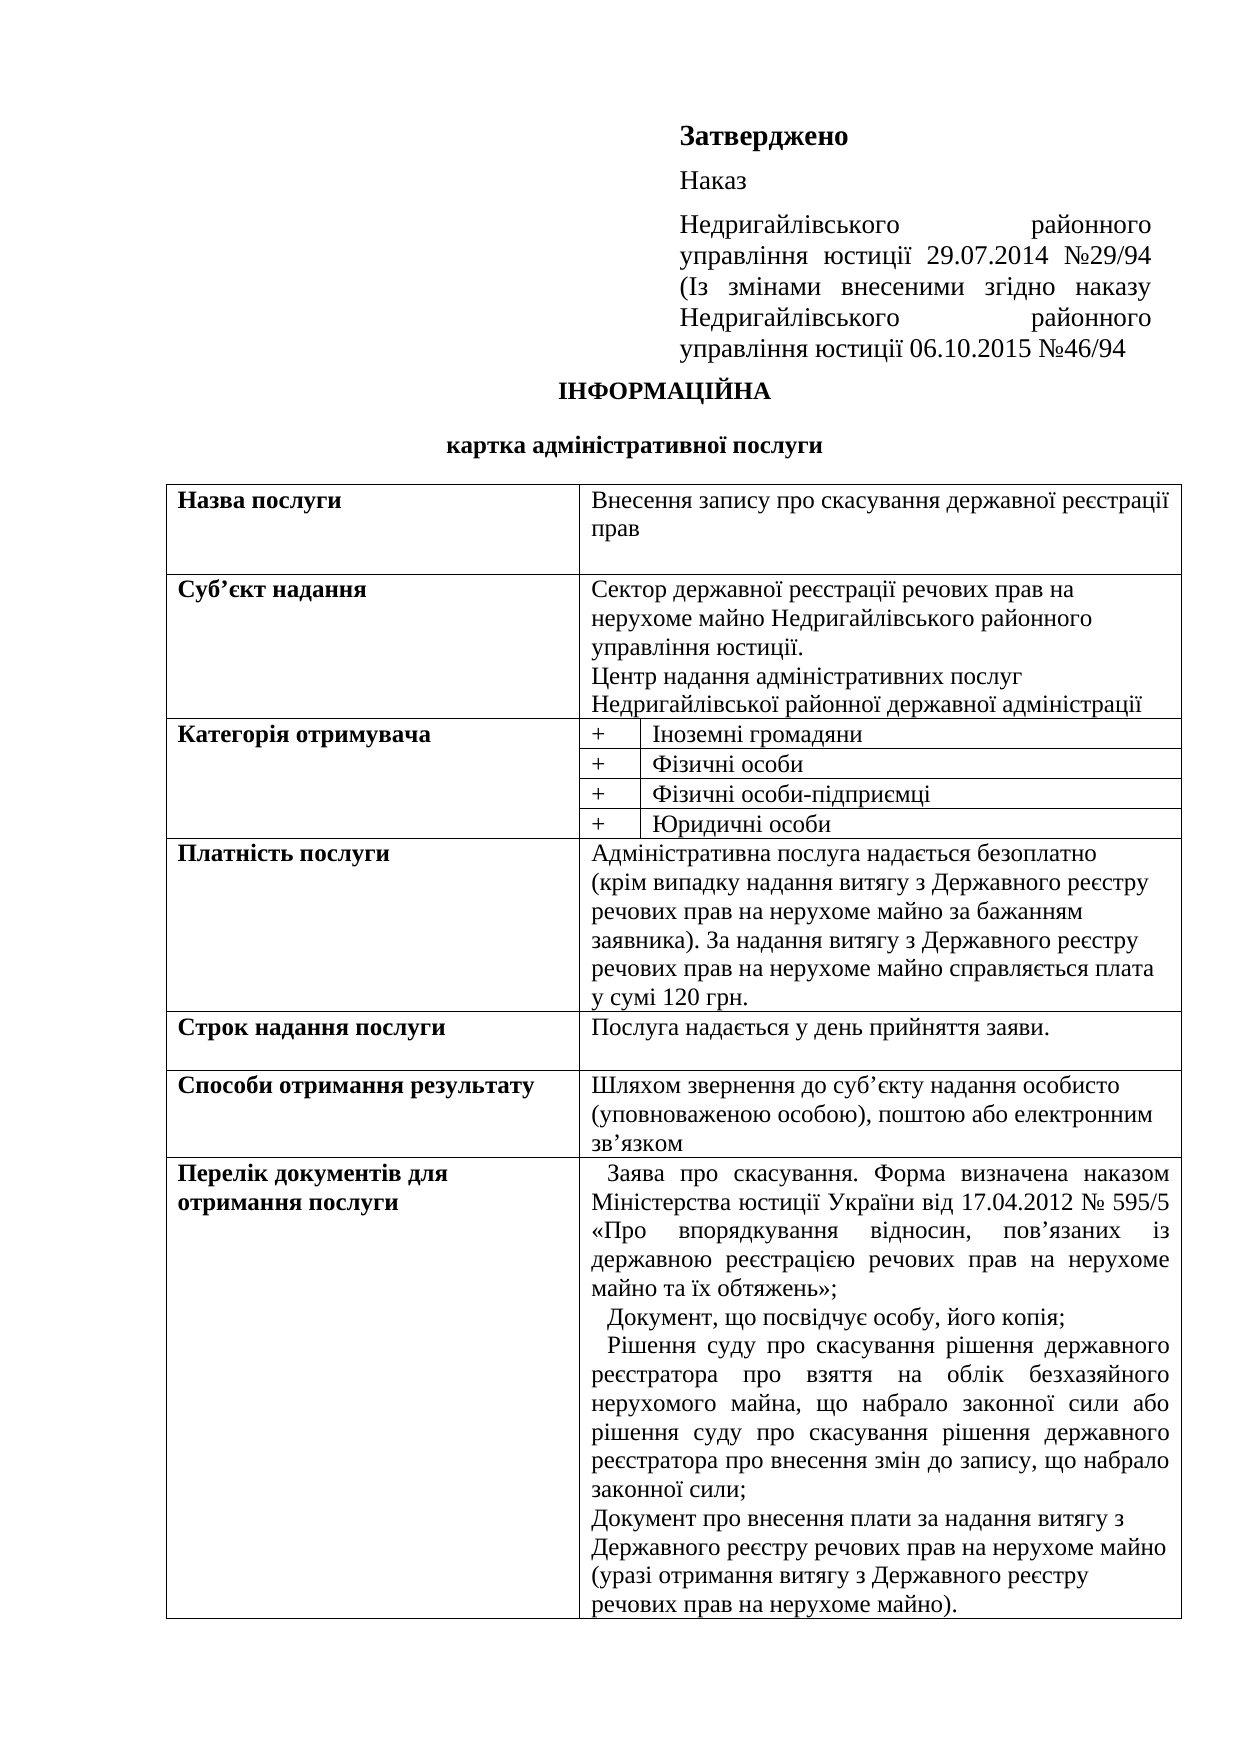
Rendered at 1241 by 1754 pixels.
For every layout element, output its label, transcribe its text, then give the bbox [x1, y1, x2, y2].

table_header Назва послуги [167, 485, 579, 573]
table_cell Суб’єкт надання [167, 575, 579, 718]
table_cell Фізичні особи [641, 749, 1181, 778]
table_cell Платність послуги [167, 839, 579, 1011]
table_cell + [580, 749, 640, 778]
table_cell Заява про скасування. Форма визначена наказом Міністерства юстиції України від 17.04.2012 № 595/5 «Про впорядкування відносин, пов’язаних із державною реєстрацією речових прав на нерухоме майно та їх обтяжень»; Документ, що посвідчує особу, його копія; Рішення суду про скасування рішення державного реєстратора про взяття на облік безхазяйного нерухомого майна, що набрало законної сили або рішення суду про скасування рішення державного реєстратора про внесення змін до запису, що набрало законної сили; Документ про внесення плати за надання витягу з Державного реєстру речових прав на нерухоме майно (уразі отримання витягу з Державного реєстру речових прав на нерухоме майно). [580, 1158, 1181, 1618]
table_cell Способи отримання результату [167, 1071, 579, 1157]
text картка адміністративної послуги [177, 430, 1152, 459]
table_cell + [580, 779, 640, 808]
table_cell Сектор державної реєстрації речових прав на нерухоме майно Недригайлівського районного управління юстиції. Центр надання адміністративних послуг Недригайлівської районної державної адміністрації [580, 575, 1181, 718]
table_cell Категорія отримувача [167, 719, 579, 837]
table_header Внесення запису про скасування державної реєстрації прав [580, 485, 1181, 573]
text Недригайлівського районного управління юстиції 29.07.2014 №29/94 (Із змінами внесеними згідно наказу Недригайлівського районного управління юстиції 06.10.2015 №46/94 [679, 208, 1152, 363]
table_cell Юридичні особи [641, 809, 1181, 837]
table_cell Адміністративна послуга надається безоплатно (крім випадку надання витягу з Державного реєстру речових прав на нерухоме майно за бажанням заявника). За надання витягу з Державного реєстру речових прав на нерухоме майно справляється плата у сумі 120 грн. [580, 839, 1181, 1011]
table_cell + [580, 809, 640, 837]
table_cell Іноземні громадяни [641, 719, 1181, 748]
table_cell Фізичні особи-підприємці [641, 779, 1181, 808]
text ІНФОРМАЦІЙНА [177, 376, 1152, 405]
text Затверджено [679, 118, 1152, 152]
table_cell Послуга надається у день прийняття заяви. [580, 1012, 1181, 1069]
table_cell + [580, 719, 640, 748]
text Наказ [679, 164, 1152, 195]
table_cell Шляхом звернення до суб’єкту надання особисто (уповноваженою особою), поштою або електронним зв’язком [580, 1071, 1181, 1157]
table_cell Перелік документів для отримання послуги [167, 1158, 579, 1618]
table_cell Строк надання послуги [167, 1012, 579, 1069]
